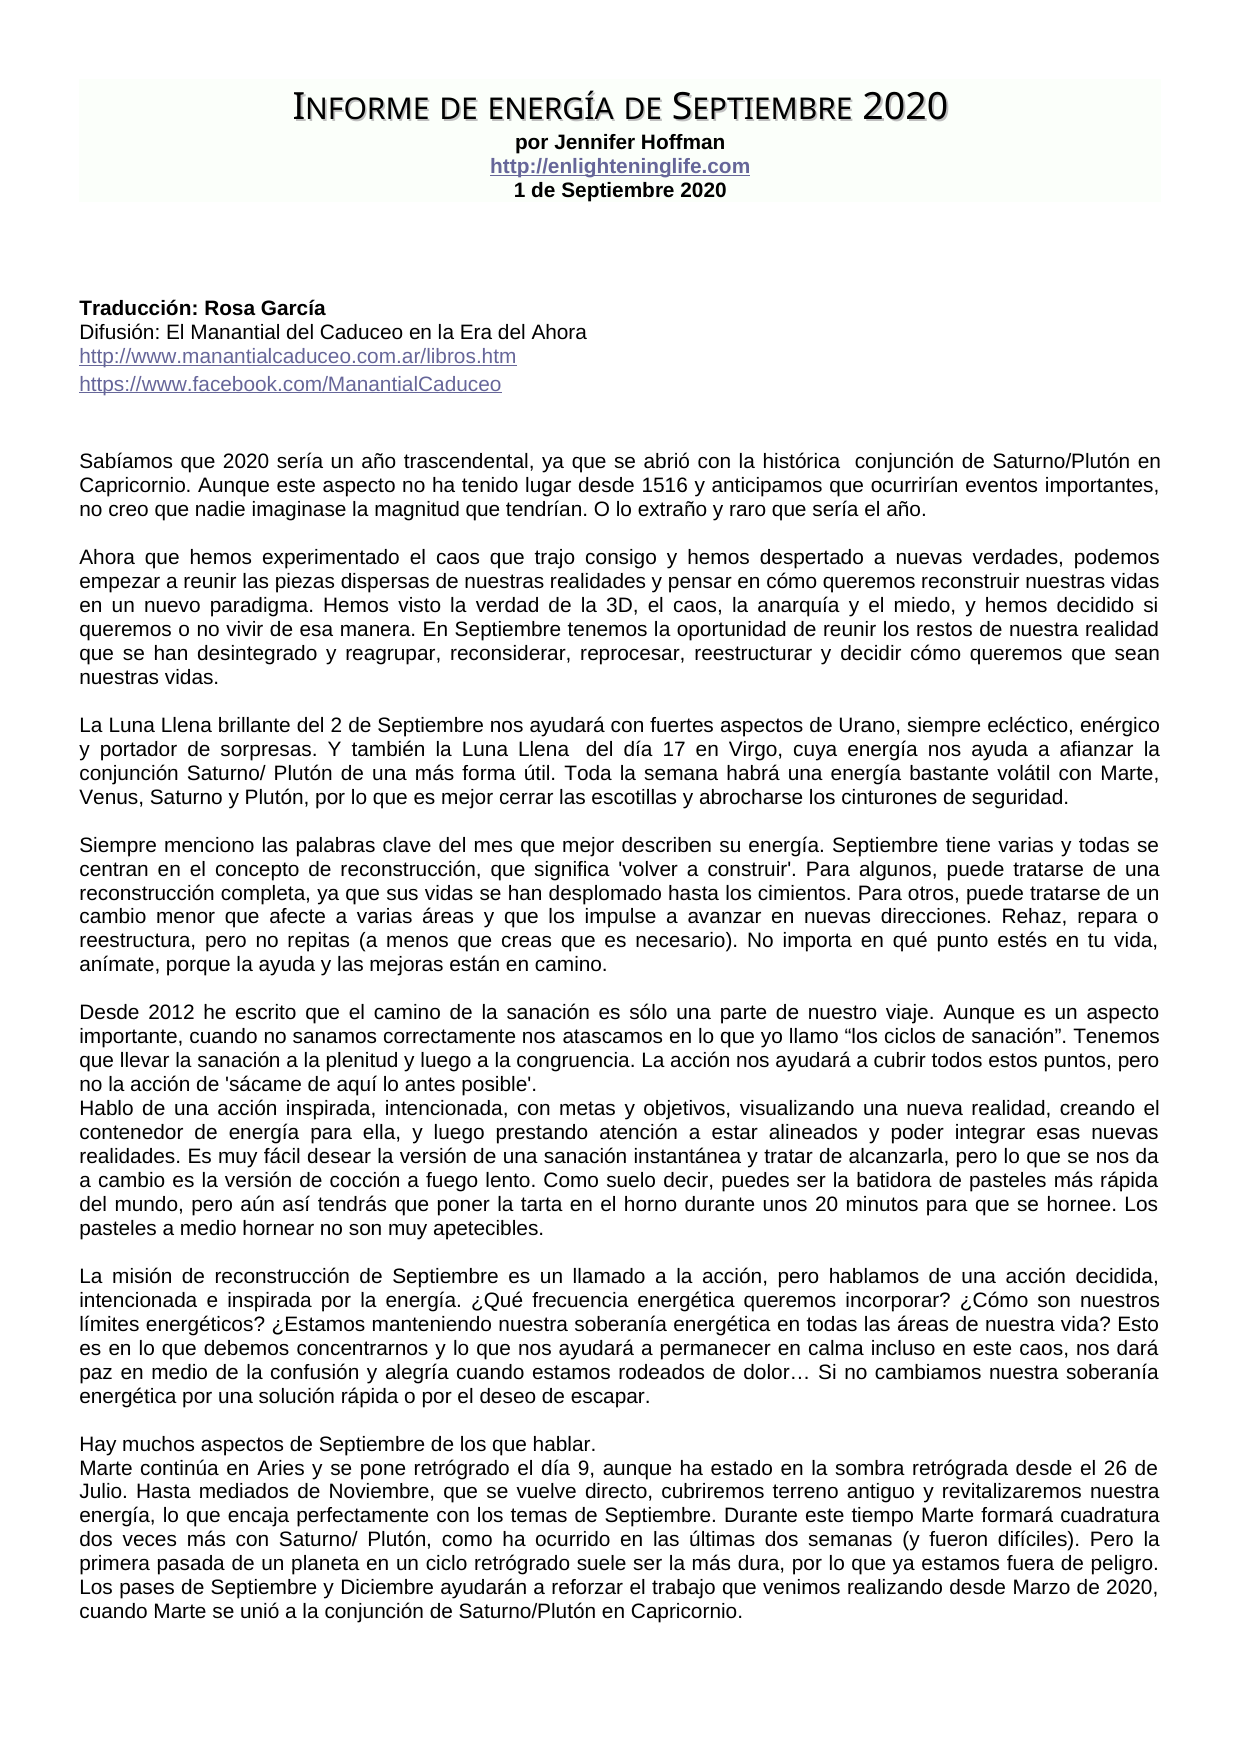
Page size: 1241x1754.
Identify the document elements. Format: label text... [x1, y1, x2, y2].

text Siempre menciono las palabras clave del mes que mejor describen su energía. Septiembre tiene varias y todas se centran en el concepto de reconstrucción, que significa 'volver a construir'. Para algunos, puede tratarse de una reconstrucción completa, ya que sus vidas se han desplomado hasta los cimientos. Para otros, puede tratarse de un cambio menor que afecte a varias áreas y que los impulse a avanzar en nuevas direcciones. Rehaz, repara o reestructura, pero no repitas (a menos que creas que es necesario). No importa en qué punto estés en tu vida, anímate, porque la ayuda y las mejoras están en camino. [79, 832, 1161, 976]
text Marte continúa en Aries y se pone retrógrado el día 9, aunque ha estado en la sombra retrógrada desde el 26 de Julio. Hasta mediados de Noviembre, que se vuelve directo, cubriremos terreno antiguo y revitalizaremos nuestra energía, lo que encaja perfectamente con los temas de Septiembre. Durante este tiempo Marte formará cuadratura dos veces más con Saturno/ Plutón, como ha ocurrido en las últimas dos semanas (y fueron difíciles). Pero la primera pasada de un planeta en un ciclo retrógrado suele ser la más dura, por lo que ya estamos fuera de peligro. Los pases de Septiembre y Diciembre ayudarán a reforzar el trabajo que venimos realizando desde Marzo de 2020, cuando Marte se unió a la conjunción de Saturno/Plutón en Capricornio. [79, 1455, 1161, 1623]
text La Luna Llena brillante del 2 de Septiembre nos ayudará con fuertes aspectos de Urano, siempre ecléctico, enérgico y portador de sorpresas. Y también la Luna Llena del día 17 en Virgo, cuya energía nos ayuda a afianzar la conjunción Saturno/ Plutón de una más forma útil. Toda la semana habrá una energía bastante volátil con Marte, Venus, Saturno y Plutón, por lo que es mejor cerrar las escotillas y abrocharse los cinturones de seguridad. [79, 713, 1161, 808]
text Sabíamos que 2020 sería un año trascendental, ya que se abrió con la histórica conjunción de Saturno/Plutón en Capricornio. Aunque este aspecto no ha tenido lugar desde 1516 y anticipamos que ocurrirían eventos importantes, no creo que nadie imaginase la magnitud que tendrían. O lo extraño y raro que sería el año. [79, 449, 1161, 521]
text Desde 2012 he escrito que el camino de la sanación es sólo una parte de nuestro viaje. Aunque es un aspecto importante, cuando no sanamos correctamente nos atascamos en lo que yo llamo “los ciclos de sanación”. Tenemos que llevar la sanación a la plenitud y luego a la congruencia. La acción nos ayudará a cubrir todos estos puntos, pero no la acción de 'sácame de aquí lo antes posible'. [79, 1000, 1161, 1096]
text Traducción: Rosa García Difusión: El Manantial del Caduceo en la Era del Ahora http://www.manantialcaduceo.com.ar/libros.htm https://www.facebook.com/ManantialCaduceo [79, 296, 1161, 396]
text Hay muchos aspectos de Septiembre de los que hablar. [79, 1431, 1161, 1455]
text Hablo de una acción inspirada, intencionada, con metas y objetivos, visualizando una nueva realidad, creando el contenedor de energía para ella, y luego prestando atención a estar alineados y poder integrar esas nuevas realidades. Es muy fácil desear la versión de una sanación instantánea y tratar de alcanzarla, pero lo que se nos da a cambio es la versión de cocción a fuego lento. Como suelo decir, puedes ser la batidora de pasteles más rápida del mundo, pero aún así tendrás que poner la tarta en el horno durante unos 20 minutos para que se hornee. Los pasteles a medio hornear no son muy apetecibles. [79, 1096, 1161, 1240]
text Ahora que hemos experimentado el caos que trajo consigo y hemos despertado a nuevas verdades, podemos empezar a reunir las piezas dispersas de nuestras realidades y pensar en cómo queremos reconstruir nuestras vidas en un nuevo paradigma. Hemos visto la verdad de la 3D, el caos, la anarquía y el miedo, y hemos decidido si queremos o no vivir de esa manera. En Septiembre tenemos la oportunidad de reunir los restos de nuestra realidad que se han desintegrado y reagrupar, reconsiderar, reprocesar, reestructurar y decidir cómo queremos que sean nuestras vidas. [79, 545, 1161, 689]
text La misión de reconstrucción de Septiembre es un llamado a la acción, pero hablamos de una acción decidida, intencionada e inspirada por la energía. ¿Qué frecuencia energética queremos incorporar? ¿Cómo son nuestros límites energéticos? ¿Estamos manteniendo nuestra soberanía energética en todas las áreas de nuestra vida? Esto es en lo que debemos concentrarnos y lo que nos ayudará a permanecer en calma incluso en este caos, nos dará paz en medio de la confusión y alegría cuando estamos rodeados de dolor… Si no cambiamos nuestra soberanía energética por una solución rápida o por el deseo de escapar. [79, 1264, 1161, 1407]
subtitle Informe de energía de Septiembre 2020 por Jennifer Hoffman http://enlighteninglife.com 1 de Septiembre 2020 [79, 79, 1161, 202]
